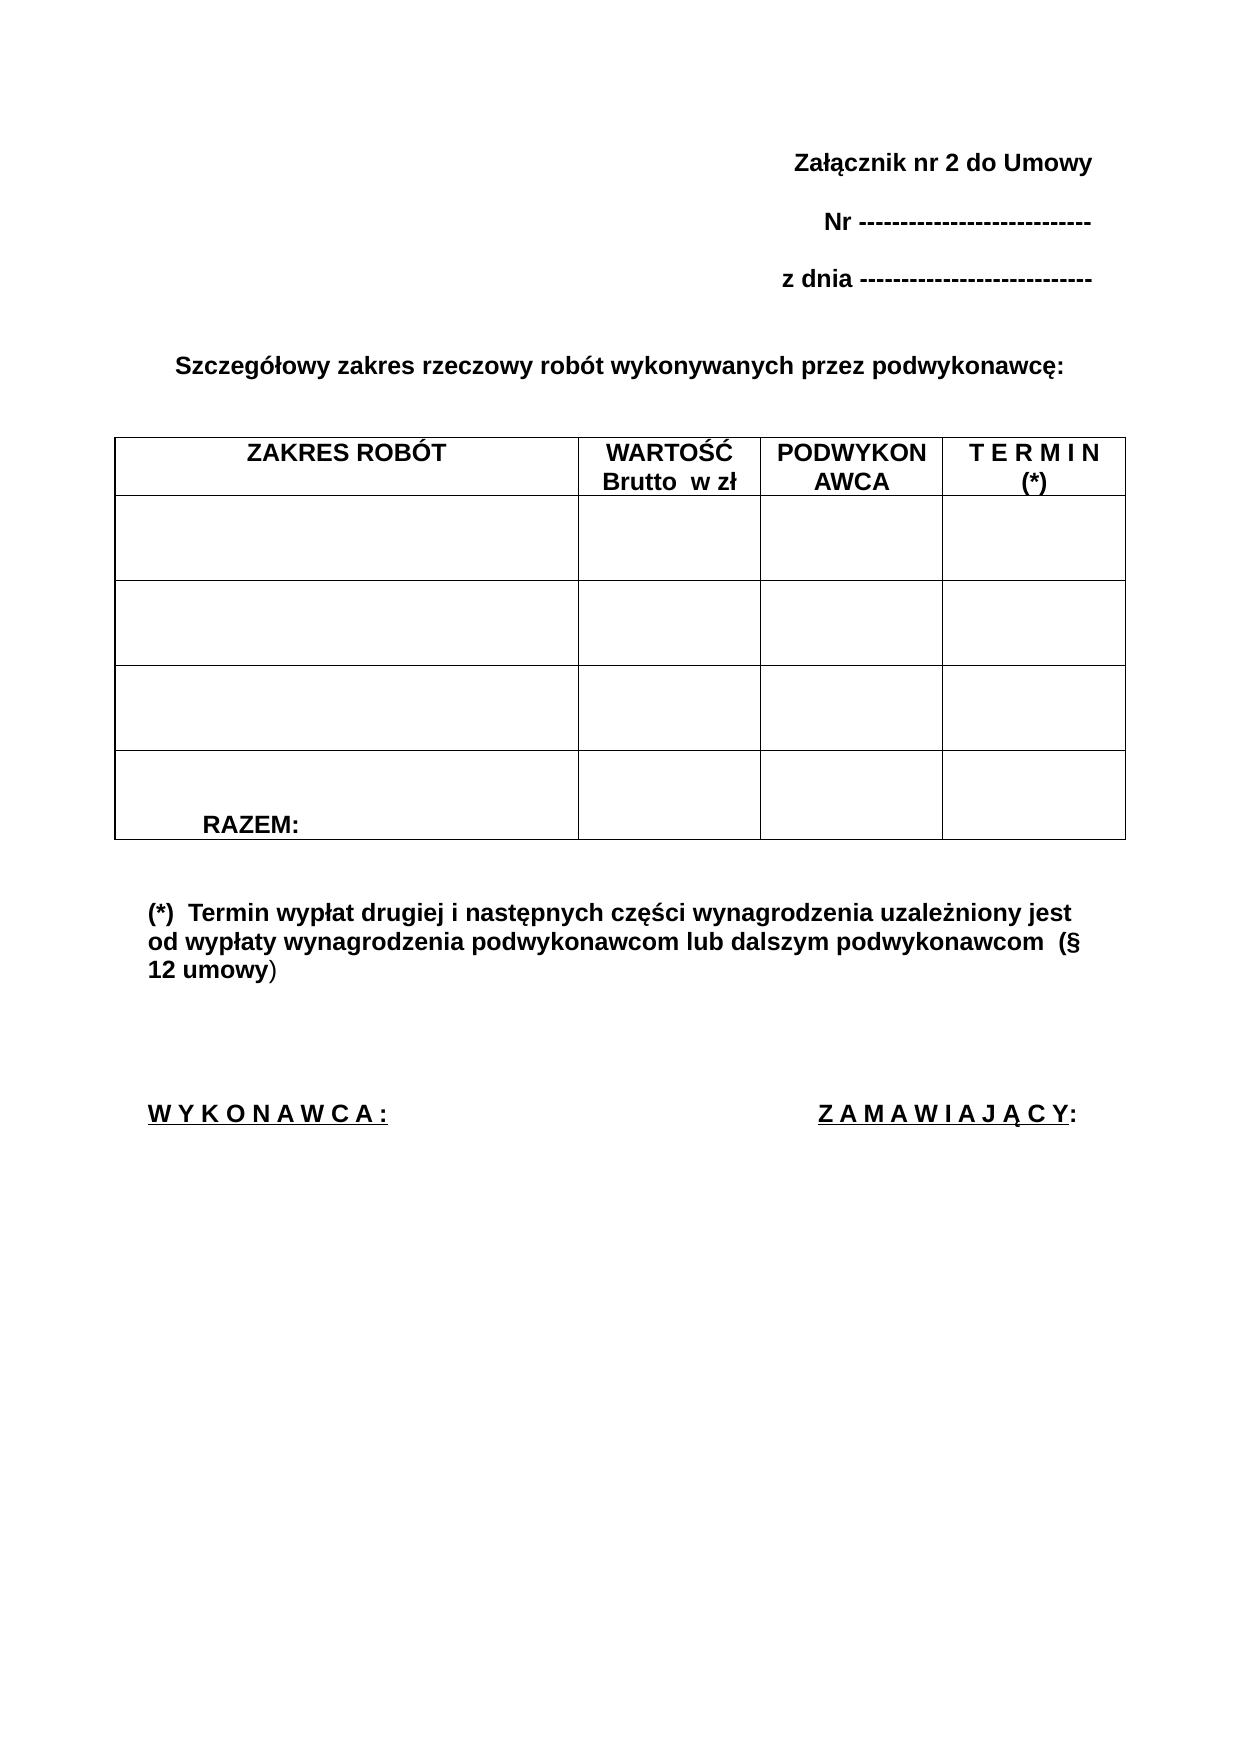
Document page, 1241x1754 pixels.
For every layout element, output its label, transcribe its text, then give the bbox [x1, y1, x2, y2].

text Załącznik nr 2 do Umowy [148, 148, 1093, 176]
text (*) Termin wypłat drugiej i następnych części wynagrodzenia uzależniony jest od wypłaty wynagrodzenia podwykonawcom lub dalszym podwykonawcom (§ 12 umowy) [148, 898, 1093, 984]
table_cell [761, 581, 942, 665]
text z dnia ---------------------------- [148, 264, 1093, 293]
table_cell [943, 751, 1125, 839]
table_cell [579, 581, 760, 665]
table_cell [579, 751, 760, 839]
table_header PODWYKONAWCA [761, 438, 942, 495]
table_cell [579, 496, 760, 580]
table_cell [761, 751, 942, 839]
table_cell [761, 666, 942, 750]
table_cell [943, 581, 1125, 665]
text Nr ---------------------------- [148, 207, 1093, 236]
text W Y K O N A W C A : Z A M A W I A J Ą C Y: [148, 1099, 1093, 1128]
table_cell [579, 666, 760, 750]
table_cell [943, 496, 1125, 580]
table_cell [943, 666, 1125, 750]
table_cell [116, 496, 578, 580]
table_cell RAZEM: [116, 751, 578, 839]
table_header WARTOŚĆ Brutto w zł [579, 438, 760, 495]
table_cell [761, 496, 942, 580]
table_cell [116, 666, 578, 750]
table_header ZAKRES ROBÓT [116, 438, 578, 495]
text Szczegółowy zakres rzeczowy robót wykonywanych przez podwykonawcę: [148, 351, 1093, 379]
table_cell [116, 581, 578, 665]
table_header T E R M I N (*) [943, 438, 1125, 495]
